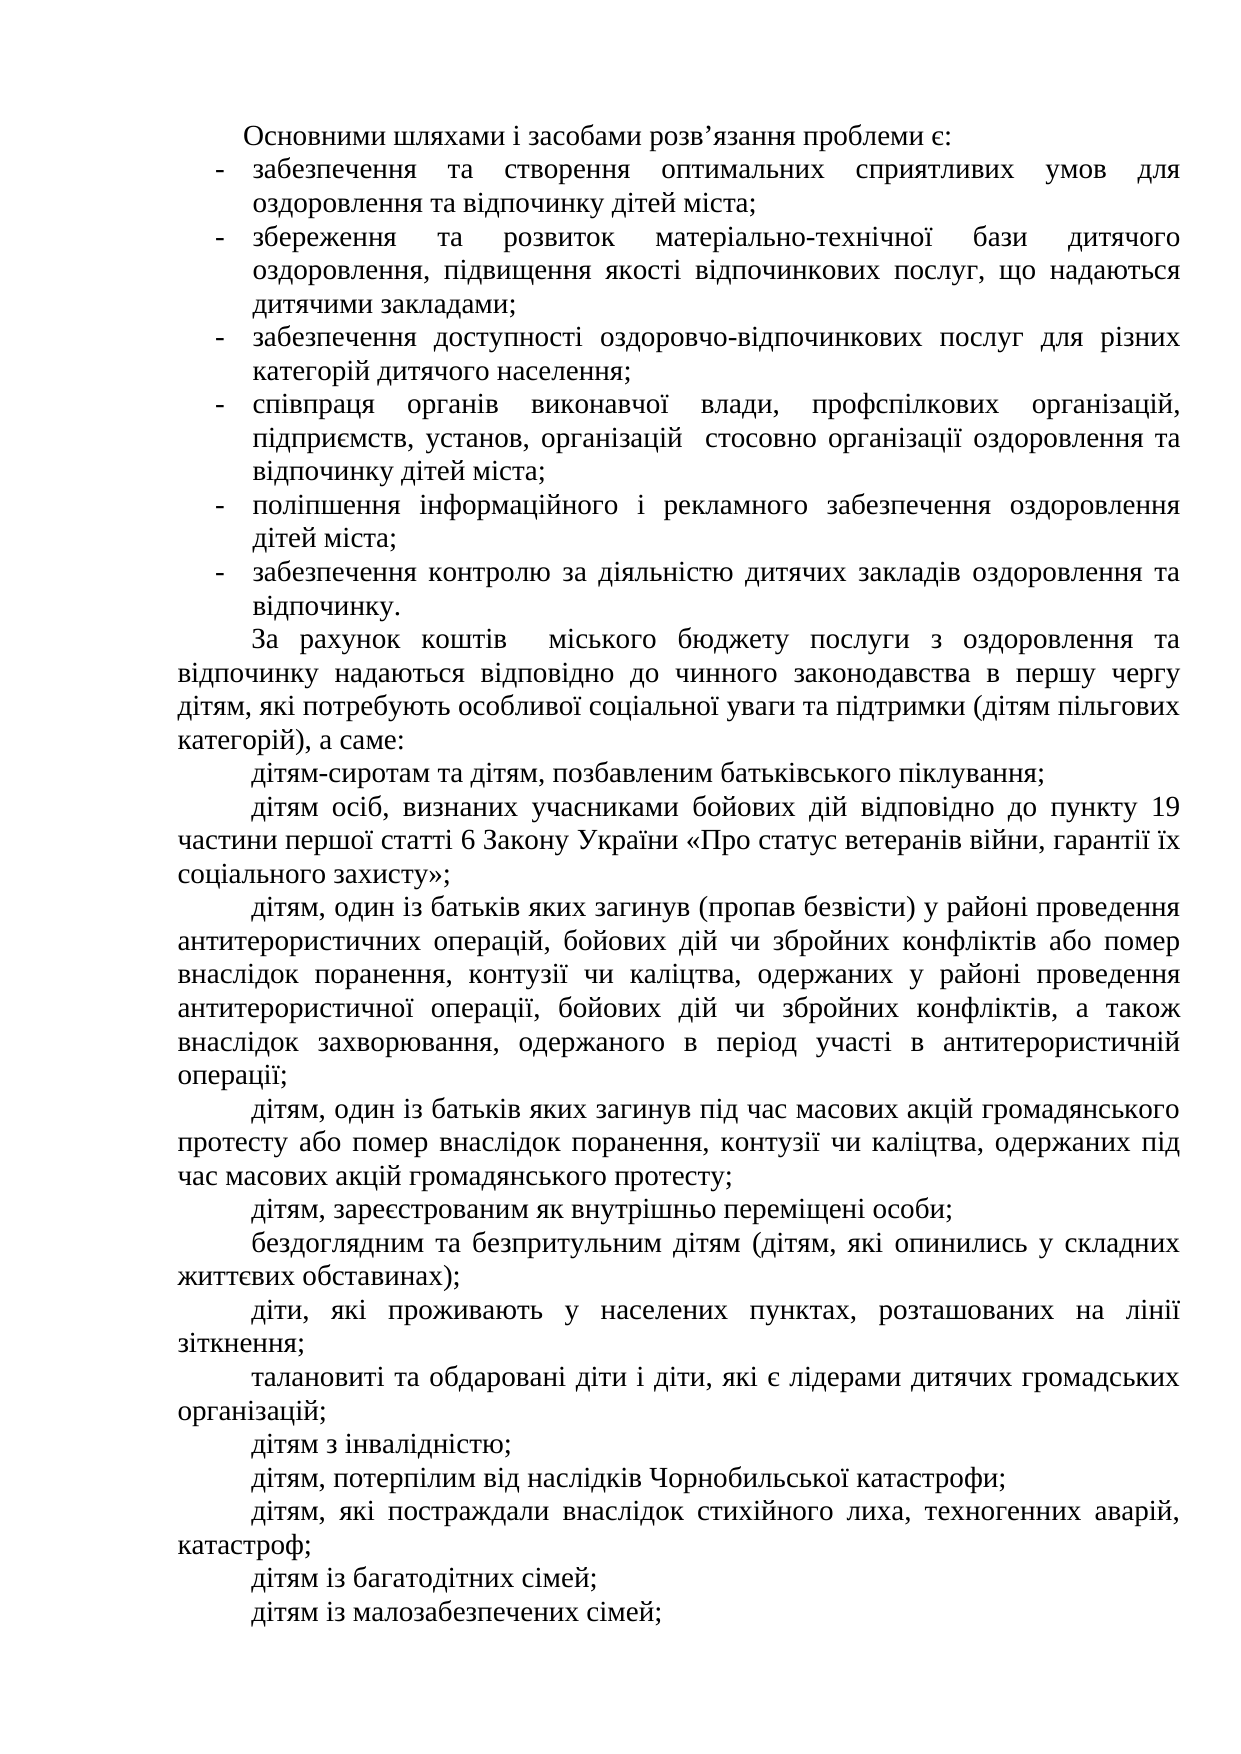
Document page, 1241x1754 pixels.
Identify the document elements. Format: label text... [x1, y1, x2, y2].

text Основними шляхами і засобами розв’язання проблеми є: [177, 118, 1181, 152]
list поліпшення інформаційного і рекламного забезпечення оздоровлення дітей міста; [215, 487, 1181, 554]
list забезпечення та створення оптимальних сприятливих умов для оздоровлення та відпочинку дітей міста; [215, 152, 1181, 219]
list співпраця органів виконавчої влади, профспілкових організацій, підприємств, установ, організацій стосовно організації оздоровлення та відпочинку дітей міста; [215, 386, 1181, 487]
list забезпечення контролю за діяльністю дитячих закладів оздоровлення та відпочинку. [215, 554, 1181, 621]
text дітям осіб, визнаних учасниками бойових дій відповідно до пункту 19 частини першої статті 6 Закону України «Про статус ветеранів війни, гарантії їх соціального захисту»; [177, 789, 1181, 889]
list збереження та розвиток матеріально-технічної бази дитячого оздоровлення, підвищення якості відпочинкових послуг, що надаються дитячими закладами; [215, 219, 1181, 319]
text талановиті та обдаровані діти і діти, які є лідерами дитячих громадських організацій; [177, 1359, 1181, 1426]
text За рахунок коштів міського бюджету послуги з оздоровлення та відпочинку надаються відповідно до чинного законодавства в першу чергу дітям, які потребують особливої соціальної уваги та підтримки (дітям пільгових категорій), а саме: [177, 621, 1181, 755]
text дітям, один із батьків яких загинув (пропав безвісти) у районі проведення антитерористичних операцій, бойових дій чи збройних конфліктів або помер внаслідок поранення, контузії чи каліцтва, одержаних у районі проведення антитерористичної операції, бойових дій чи збройних конфліктів, а також внаслідок захворювання, одержаного в період участі в антитерористичній операції; [177, 889, 1181, 1091]
text дітям-сиротам та дітям, позбавленим батьківського піклування; [177, 755, 1181, 789]
text діти, які проживають у населених пунктах, розташованих на лінії зіткнення; [177, 1292, 1181, 1359]
text дітям, один із батьків яких загинув під час масових акцій громадянського протесту або помер внаслідок поранення, контузії чи каліцтва, одержаних під час масових акцій громадянського протесту; [177, 1091, 1181, 1191]
text бездоглядним та безпритульним дітям (дітям, які опинились у складних життєвих обставинах); [177, 1225, 1181, 1292]
text дітям із малозабезпечених сімей; [177, 1594, 1181, 1627]
text дітям з інвалідністю; [177, 1426, 1181, 1460]
list забезпечення доступності оздоровчо-відпочинкових послуг для різних категорій дитячого населення; [215, 319, 1181, 386]
text дітям, зареєстрованим як внутрішньо переміщені особи; [177, 1191, 1181, 1225]
text дітям із багатодітних сімей; [177, 1560, 1181, 1594]
text дітям, які постраждали внаслідок стихійного лиха, техногенних аварій, катастроф; [177, 1493, 1181, 1560]
text дітям, потерпілим від наслідків Чорнобильської катастрофи; [177, 1460, 1181, 1493]
